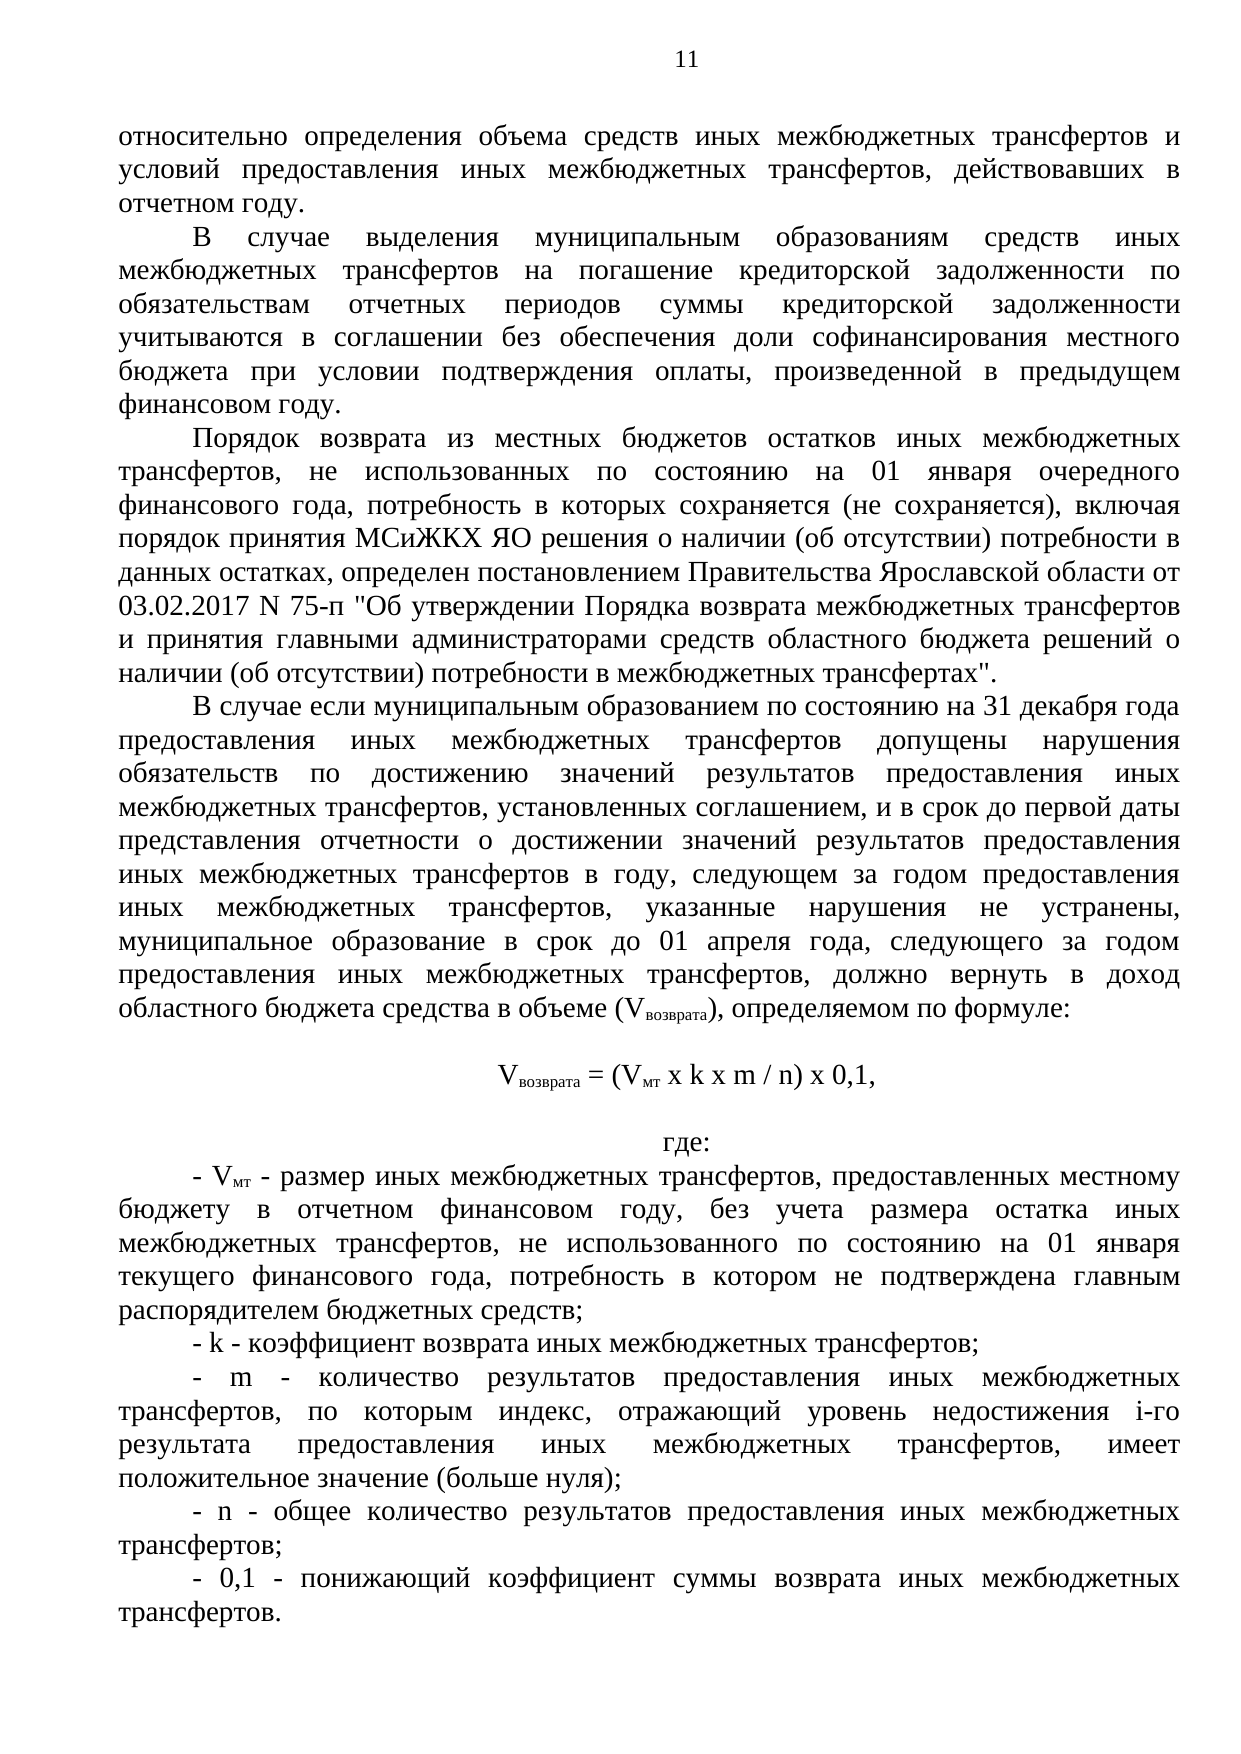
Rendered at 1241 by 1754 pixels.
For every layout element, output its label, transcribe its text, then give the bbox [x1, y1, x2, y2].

text - k - коэффициент возврата иных межбюджетных трансфертов; [118, 1326, 1181, 1359]
text - n - общее количество результатов предоставления иных межбюджетных трансфертов; [118, 1493, 1181, 1560]
text где: [118, 1124, 1181, 1158]
text Vвозврата = (Vмт x k x m / n) x 0,1, [118, 1057, 1181, 1091]
text - m - количество результатов предоставления иных межбюджетных трансфертов, по которым индекс, отражающий уровень недостижения i-го результата предоставления иных межбюджетных трансфертов, имеет положительное значение (больше нуля); [118, 1359, 1181, 1493]
text - Vмт - размер иных межбюджетных трансфертов, предоставленных местному бюджету в отчетном финансовом году, без учета размера остатка иных межбюджетных трансфертов, не использованного по состоянию на 01 января текущего финансового года, потребность в котором не подтверждена главным распорядителем бюджетных средств; [118, 1158, 1181, 1326]
text - 0,1 - понижающий коэффициент суммы возврата иных межбюджетных трансфертов. [118, 1560, 1181, 1627]
text В случае если муниципальным образованием по состоянию на 31 декабря года предоставления иных межбюджетных трансфертов допущены нарушения обязательств по достижению значений результатов предоставления иных межбюджетных трансфертов, установленных соглашением, и в срок до первой даты представления отчетности о достижении значений результатов предоставления иных межбюджетных трансфертов в году, следующем за годом предоставления иных межбюджетных трансфертов, указанные нарушения не устранены, муниципальное образование в срок до 01 апреля года, следующего за годом предоставления иных межбюджетных трансфертов, должно вернуть в доход областного бюджета средства в объеме (Vвозврата), определяемом по формуле: [118, 688, 1181, 1024]
text Порядок возврата из местных бюджетов остатков иных межбюджетных трансфертов, не использованных по состоянию на 01 января очередного финансового года, потребность в которых сохраняется (не сохраняется), включая порядок принятия МСиЖКХ ЯО решения о наличии (об отсутствии) потребности в данных остатках, определен постановлением Правительства Ярославской области от 03.02.2017 N 75-п "Об утверждении Порядка возврата межбюджетных трансфертов и принятия главными администраторами средств областного бюджета решений о наличии (об отсутствии) потребности в межбюджетных трансфертах". [118, 420, 1181, 688]
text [118, 118, 1181, 219]
text В случае выделения муниципальным образованиям средств иных межбюджетных трансфертов на погашение кредиторской задолженности по обязательствам отчетных периодов суммы кредиторской задолженности учитываются в соглашении без обеспечения доли софинансирования местного бюджета при условии подтверждения оплаты, произведенной в предыдущем финансовом году. [118, 219, 1181, 420]
